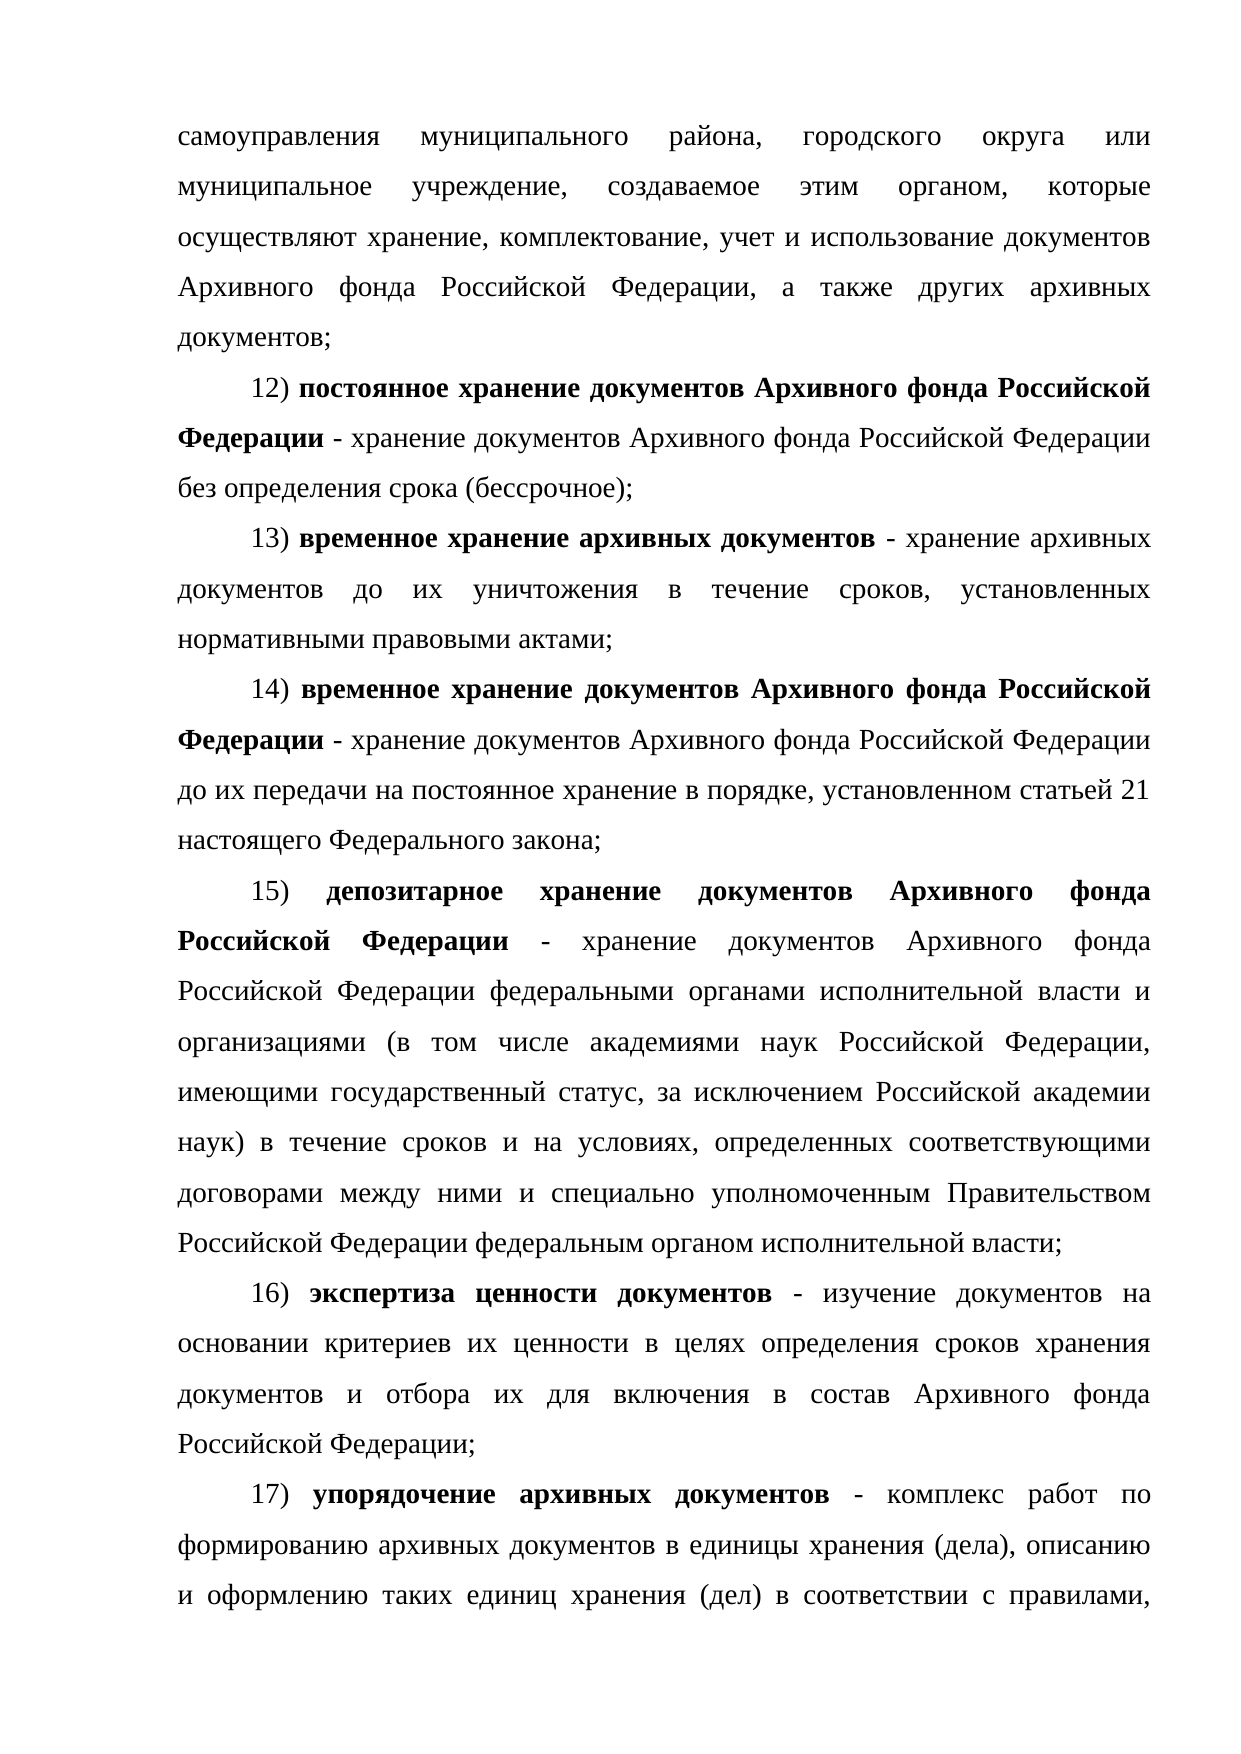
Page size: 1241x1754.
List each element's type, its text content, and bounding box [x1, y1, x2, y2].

text 14) временное хранение документов Архивного фонда Российской Федерации - хранение документов Архивного фонда Российской Федерации до их передачи на постоянное хранение в порядке, установленном статьей 21 настоящего Федерального закона; [177, 672, 1152, 856]
text 12) постоянное хранение документов Архивного фонда Российской Федерации - хранение документов Архивного фонда Российской Федерации без определения срока (бессрочное); [177, 370, 1152, 504]
text 13) временное хранение архивных документов - хранение архивных документов до их уничтожения в течение сроков, установленных нормативными правовыми актами; [177, 521, 1152, 655]
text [177, 118, 1152, 353]
text 16) экспертиза ценности документов - изучение документов на основании критериев их ценности в целях определения сроков хранения документов и отбора их для включения в состав Архивного фонда Российской Федерации; [177, 1275, 1152, 1460]
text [177, 1477, 1152, 1611]
text 15) депозитарное хранение документов Архивного фонда Российской Федерации - хранение документов Архивного фонда Российской Федерации федеральными органами исполнительной власти и организациями (в том числе академиями наук Российской Федерации, имеющими государственный статус, за исключением Российской академии наук) в течение сроков и на условиях, определенных соответствующими договорами между ними и специально уполномоченным Правительством Российской Федерации федеральным органом исполнительной власти; [177, 873, 1152, 1258]
